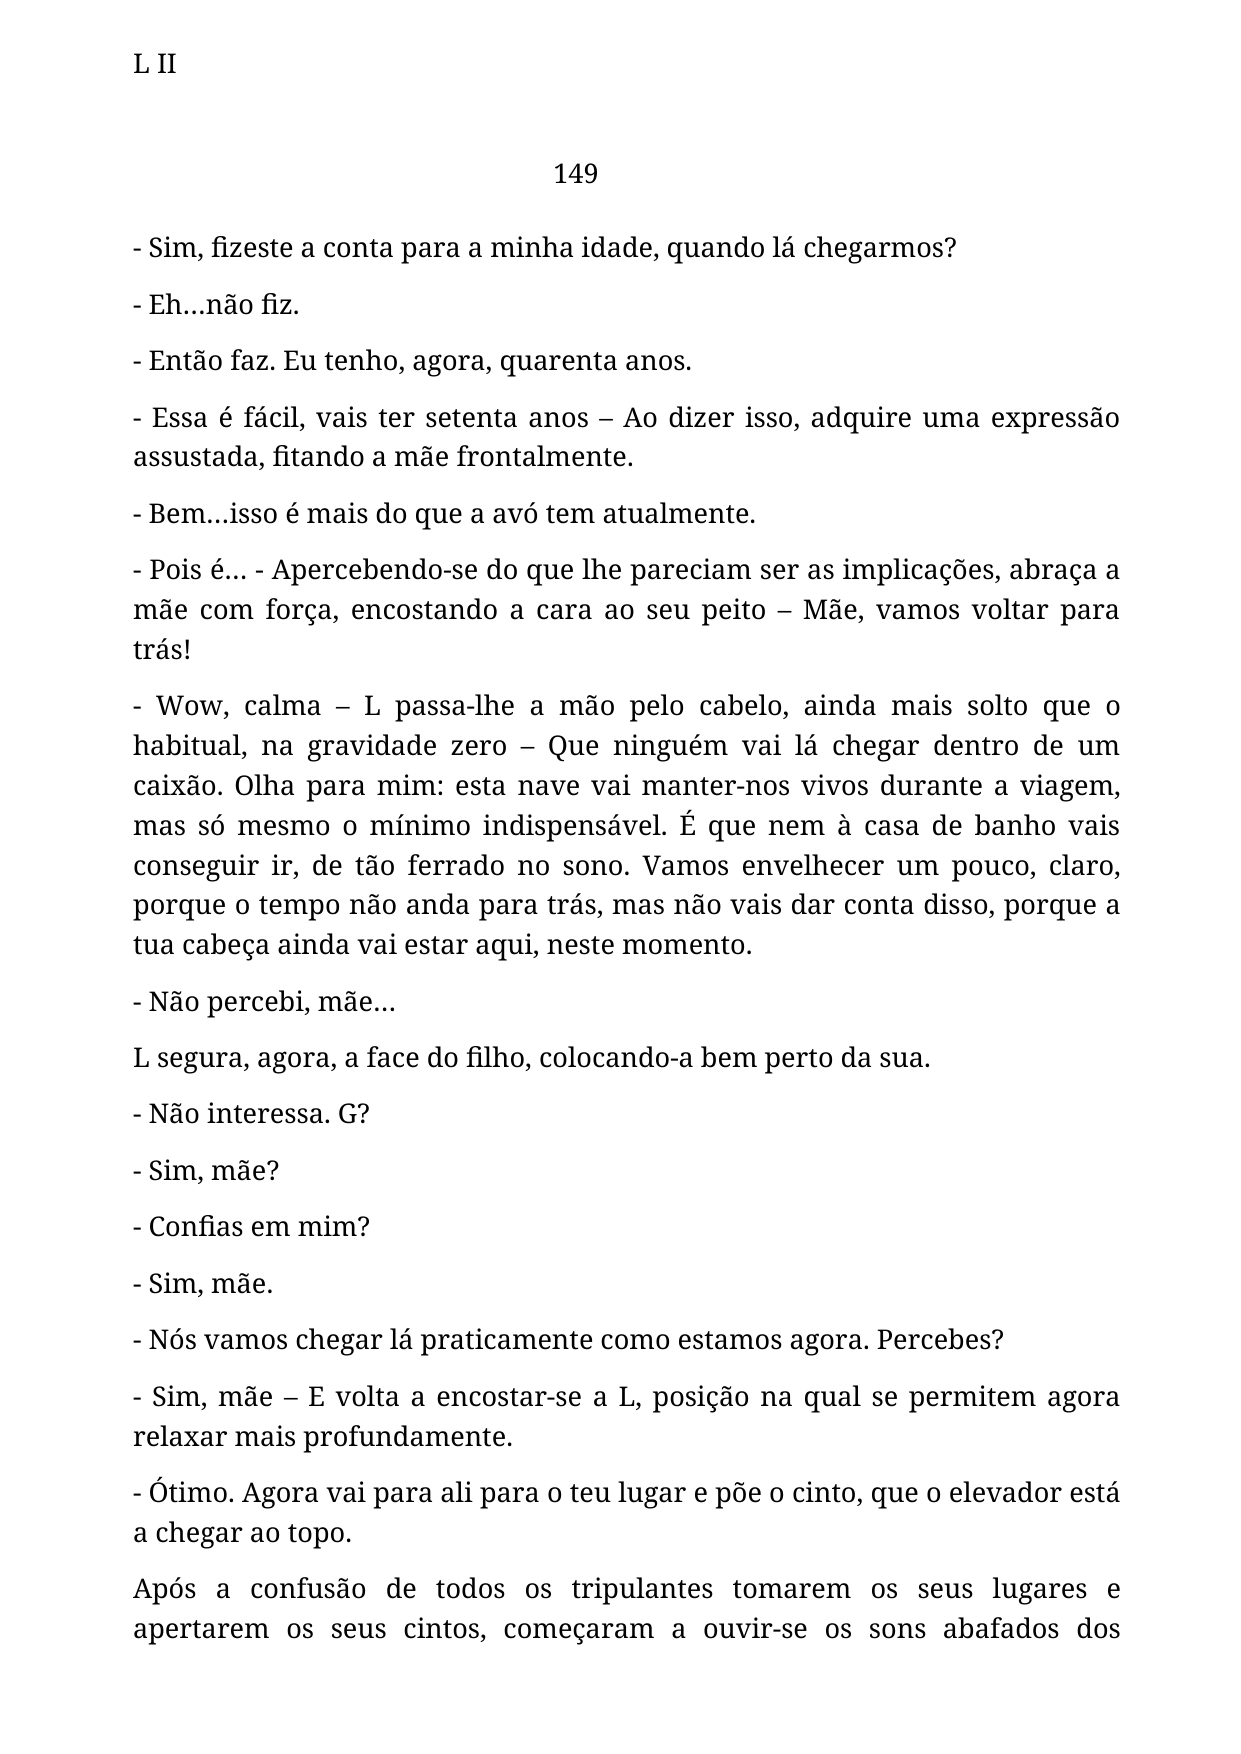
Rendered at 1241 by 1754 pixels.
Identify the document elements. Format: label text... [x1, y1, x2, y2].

text - Essa é fácil, vais ter setenta anos – Ao dizer isso, adquire uma expressão assustada, fitando a mãe frontalmente. [133, 398, 1122, 475]
text - Nós vamos chegar lá praticamente como estamos agora. Percebes? [133, 1321, 1122, 1358]
text - Sim, mãe. [133, 1264, 1122, 1301]
text - Sim, mãe – E volta a encostar-se a L, posição na qual se permitem agora relaxar mais profundamente. [133, 1377, 1122, 1454]
text L segura, agora, a face do filho, colocando-a bem perto da sua. [133, 1038, 1122, 1075]
text - Não interessa. G? [133, 1095, 1122, 1132]
text - Ótimo. Agora vai para ali para o teu lugar e põe o cinto, que o elevador está a chegar ao topo. [133, 1473, 1122, 1550]
text - Não percebi, mãe… [133, 982, 1122, 1019]
text - Sim, mãe? [133, 1151, 1122, 1188]
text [133, 1570, 1122, 1646]
text - Então faz. Eu tenho, agora, quarenta anos. [133, 342, 1122, 378]
text - Pois é… - Apercebendo-se do que lhe pareciam ser as implicações, abraça a mãe com força, encostando a cara ao seu peito – Mãe, vamos voltar para trás! [133, 551, 1122, 667]
text - Sim, fizeste a conta para a minha idade, quando lá chegarmos? [133, 229, 1122, 266]
text - Confias em mim? [133, 1208, 1122, 1245]
text - Eh…não fiz. [133, 285, 1122, 322]
text - Bem…isso é mais do que a avó tem atualmente. [133, 494, 1122, 531]
text - Wow, calma – L passa-lhe a mão pelo cabelo, ainda mais solto que o habitual, na gravidade zero – Que ninguém vai lá chegar dentro de um caixão. Olha para mim: esta nave vai manter-nos vivos durante a viagem, mas só mesmo o mínimo indispensável. É que nem à casa de banho vais conseguir ir, de tão ferrado no sono. Vamos envelhecer um pouco, claro, porque o tempo não anda para trás, mas não vais dar conta disso, porque a tua cabeça ainda vai estar aqui, neste momento. [133, 687, 1122, 962]
